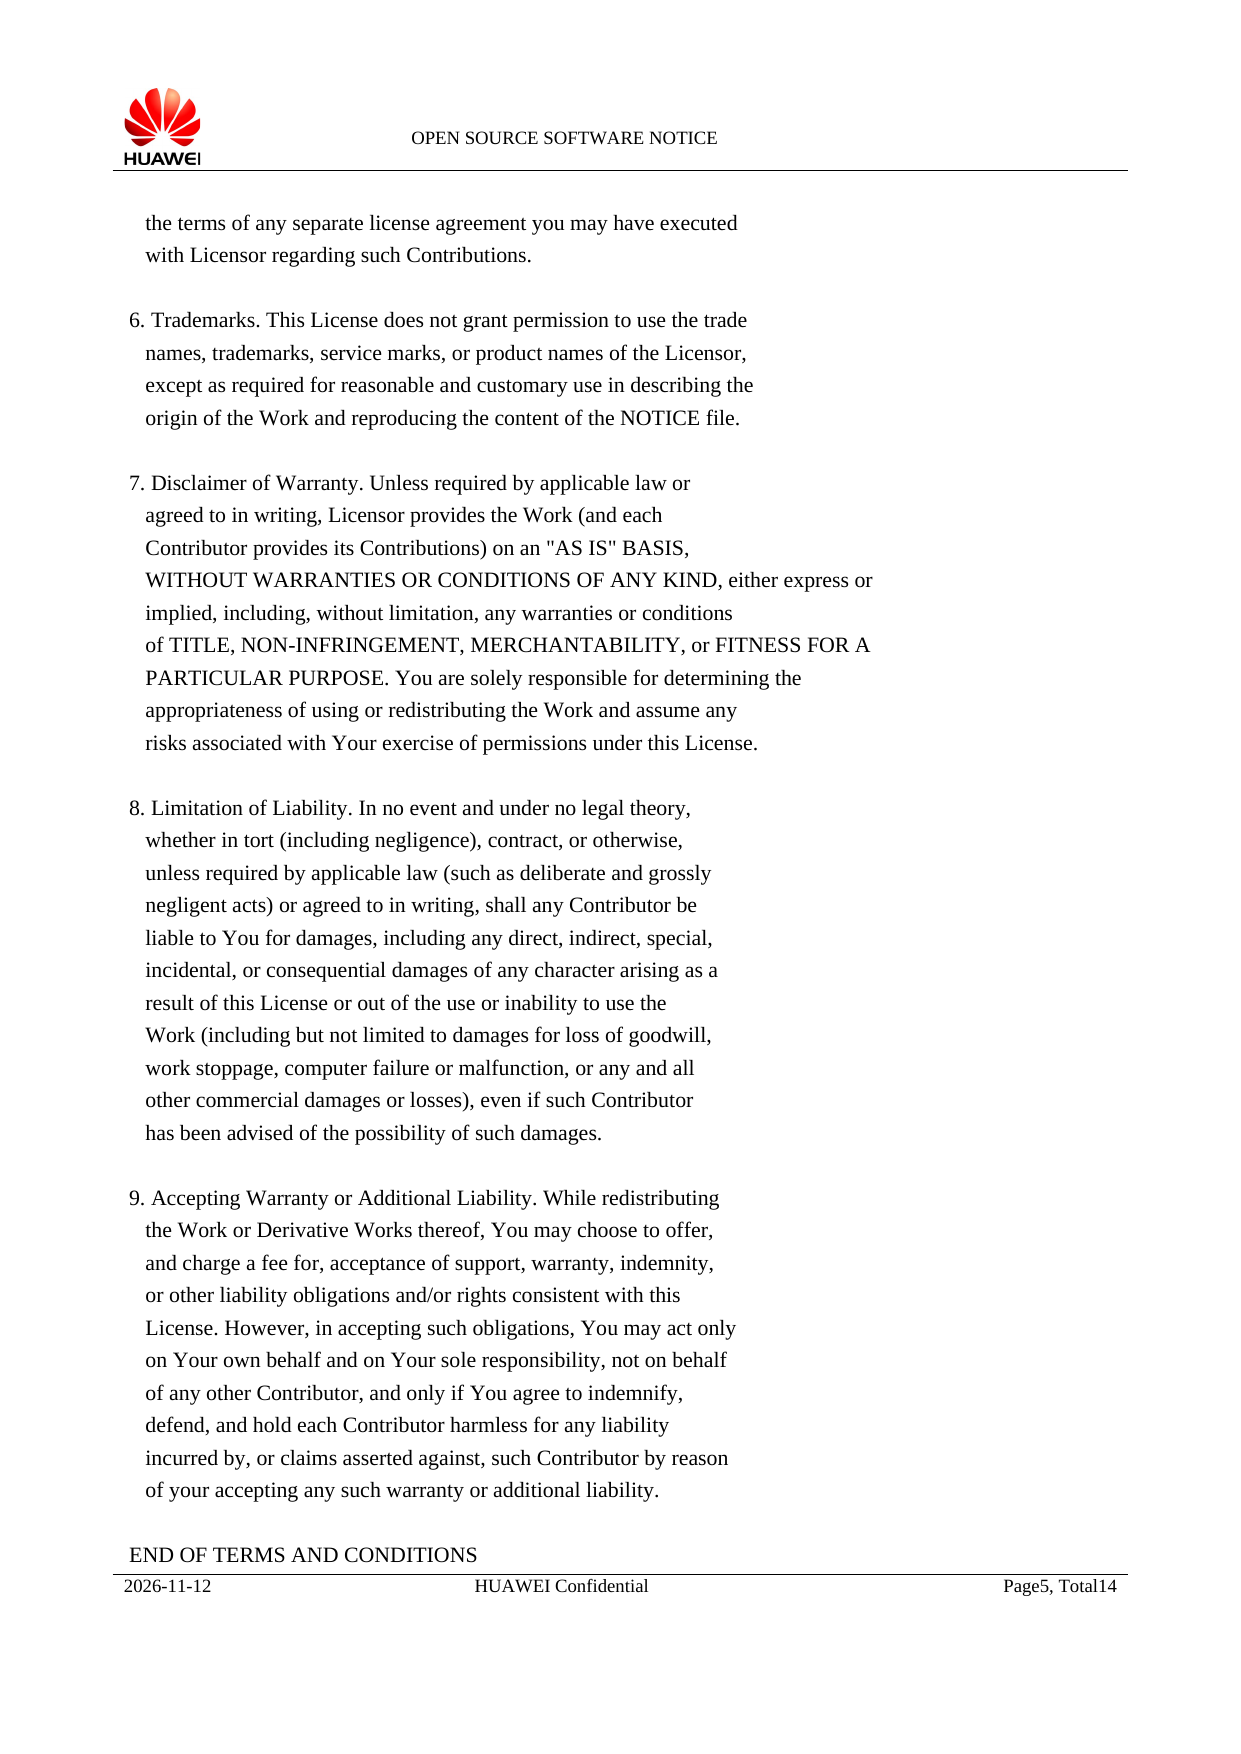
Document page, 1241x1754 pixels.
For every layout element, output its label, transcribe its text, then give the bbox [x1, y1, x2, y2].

picture [124, 88, 201, 165]
